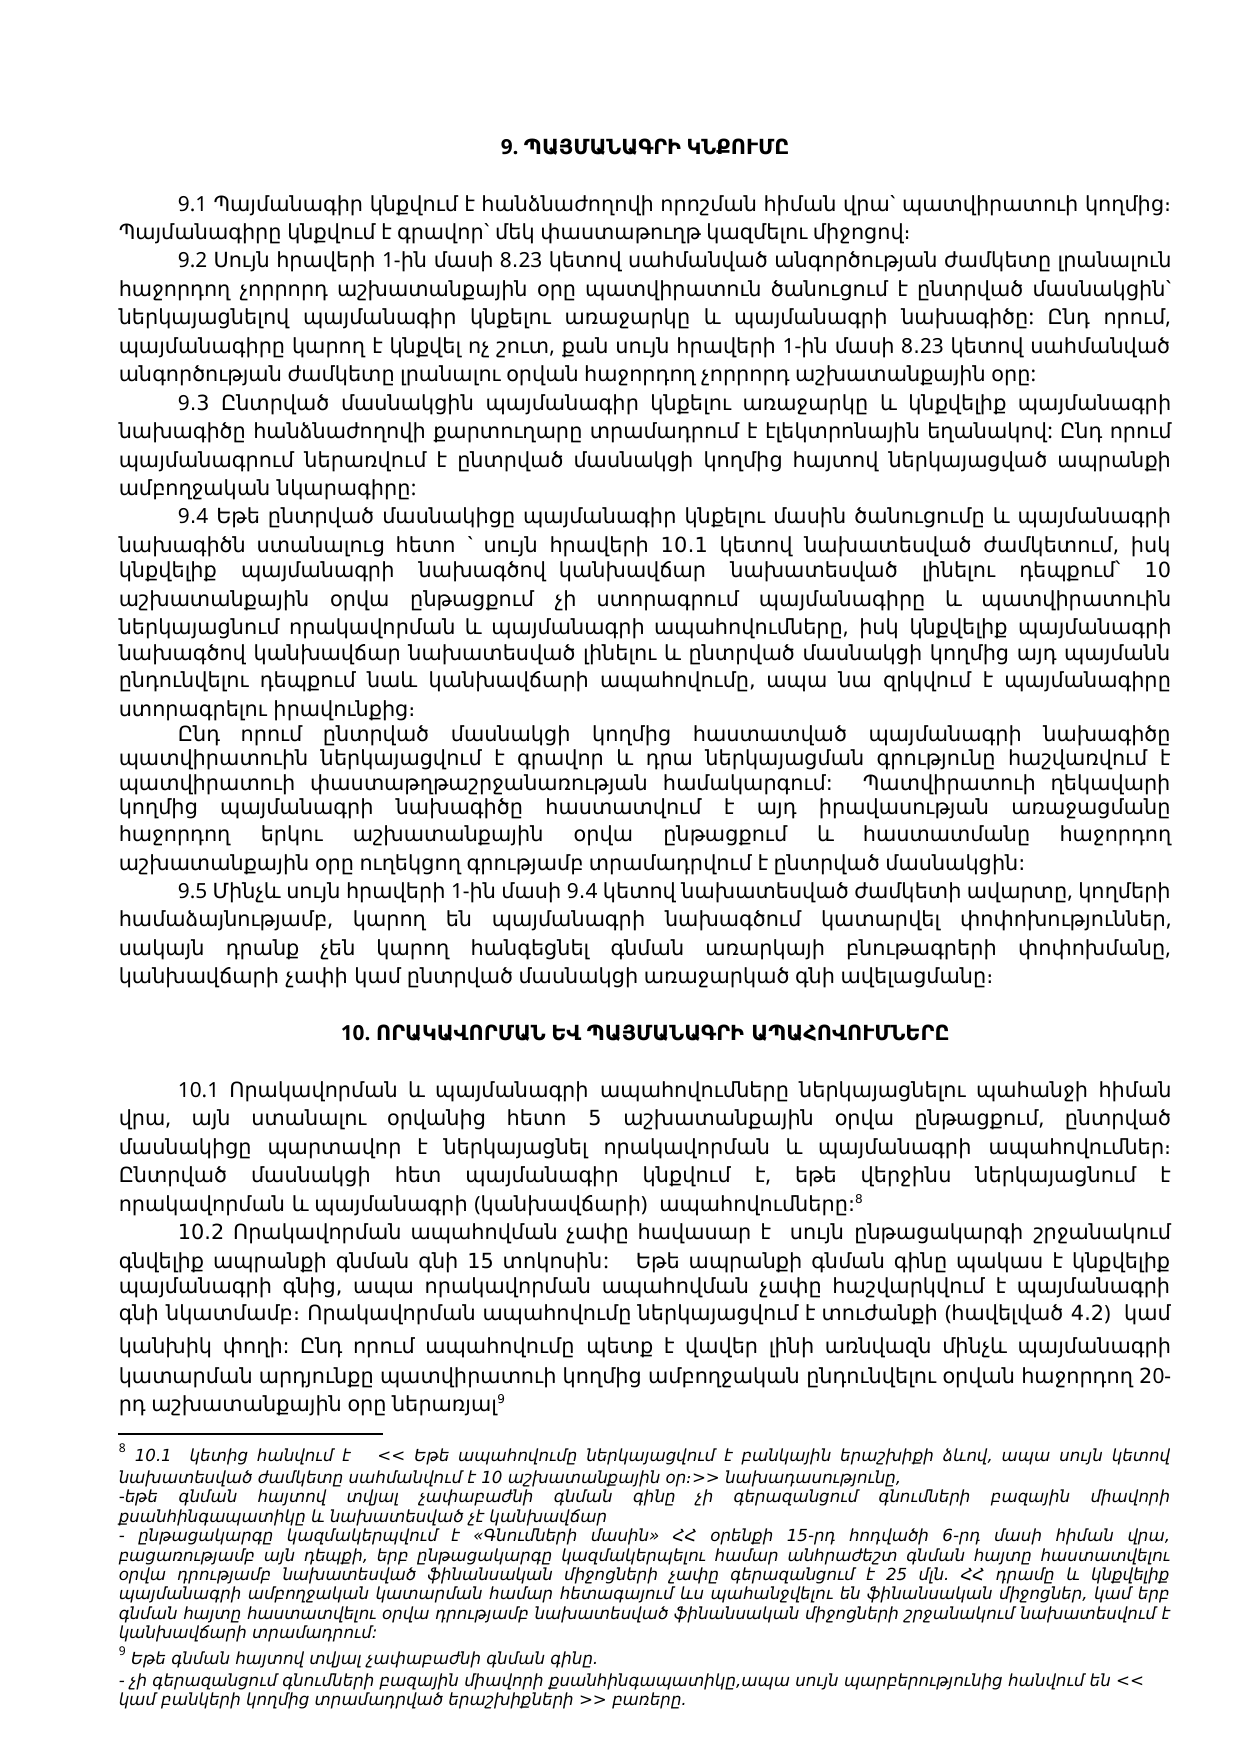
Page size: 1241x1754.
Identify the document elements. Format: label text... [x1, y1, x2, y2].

text 9.4 Եթե ընտրված մասնակիցը պայմանագիր կնքելու մասին ծանուցումը և պայմանագրի նախագիծն ստանալուց հետո ` սույն հրավերի 10․1 կետով նախատեսված ժամկետում, իսկ կնքվելիք պայմանագրի նախագծով կանխավճար նախատեսված լինելու դեպքում՝ 10 աշխատանքային օրվա ընթացքում չի ստորագրում պայմանագիրը և պատվիրատուին ներկայացնում որակավորման և պայմանագրի ապահովումները, իսկ կնքվելիք պայմանագրի նախագծով կանխավճար նախատեսված լինելու և ընտրված մասնակցի կողմից այդ պայմանն ընդունվելու դեպքում նաև կանխավճարի ապահովումը, ապա նա զրկվում է պայմանագիրը ստորագրելու իրավունքից։ [118, 502, 1171, 722]
text 9.3 Ընտրված մասնակցին պայմանագիր կնքելու առաջարկը և կնքվելիք պայմանագրի նախագիծը հանձնաժողովի քարտուղարը տրամադրում է էլեկտրոնային եղանակով: Ընդ որում պայմանագրում ներառվում է ընտրված մասնակցի կողմից հայտով ներկայացված ապրանքի ամբողջական նկարագիրը: [118, 388, 1171, 502]
text 10. ՈՐԱԿԱՎՈՐՄԱՆ ԵՎ ՊԱՅՄԱՆԱԳՐԻ ԱՊԱՀՈՎՈՒՄՆԵՐԸ [118, 1018, 1171, 1047]
text 9.1 Պայմանագիր կնքվում է հանձնաժողովի որոշման հիման վրա` պատվիրատուի կողմից։ Պայմանագիրը կնքվում է գրավոր` մեկ փաստաթուղթ կազմելու միջոցով։ [118, 189, 1171, 246]
text 10.2 Որակավորման ապահովման չափը հավասար է սույն ընթացակարգի շրջանակում գնվելիք ապրանքի գնման գնի 15 տոկոսին: Եթե ապրանքի գնման գինը պակաս է կնքվելիք պայմանագրի գնից, ապա որակավորման ապահովման չափը հաշվարկվում է պայմանագրի գնի նկատմամբ։ Որակավորման ապահովումը ներկայացվում է տուժանքի (հավելված 4․2) կամ կանխիկ փողի: Ընդ որում ապահովումը պետք է վավեր լինի առնվազն մինչև պայմանագրի կատարման արդյունքը պատվիրատուի կողմից ամբողջական ընդունվելու օրվան հաջորդող 20-րդ աշխատանքային օրը ներառյալ [118, 1217, 1171, 1418]
text Ընդ որում ընտրված մասնակցի կողմից հաստատված պայմանագրի նախագիծը պատվիրատուին ներկայացվում է գրավոր և դրա ներկայացման գրությունը հաշվառվում է պատվիրատուի փաստաթղթաշրջանառության համակարգում: Պատվիրատուի ղեկավարի կողմից պայմանագրի նախագիծը հաստատվում է այդ իրավասության առաջացմանը հաջորդող երկու աշխատանքային օրվա ընթացքում և հաստատմանը հաջորդող աշխատանքային օրը ուղեկցող գրությամբ տրամադրվում է ընտրված մասնակցին: [118, 722, 1171, 876]
text 9. ՊԱՅՄԱՆԱԳՐԻ ԿՆՔՈՒՄԸ [118, 132, 1171, 160]
text 9.5 Մինչև սույն հրավերի 1-ին մասի 9.4 կետով նախատեսված ժամկետի ավարտը, կողմերի համաձայնությամբ, կարող են պայմանագրի նախագծում կատարվել փոփոխություններ, սակայն դրանք չեն կարող հանգեցնել գնման առարկայի բնութագրերի փոփոխմանը, կանխավճարի չափի կամ ընտրված մասնակցի առաջարկած գնի ավելացմանը։ [118, 876, 1171, 990]
text 10.1 Որակավորման և պայմանագրի ապահովումները ներկայացնելու պահանջի հիման վրա, այն ստանալու օրվանից հետո 5 աշխատանքային օրվա ընթացքում, ընտրված մասնակիցը պարտավոր է ներկայացնել որակավորման և պայմանագրի ապահովումներ։ Ընտրված մասնակցի հետ պայմանագիր կնքվում է, եթե վերջինս ներկայացնում է որակավորման և պայմանագրի (կանխավճարի) ապահովումները: [118, 1075, 1171, 1217]
text 9.2 Սույն հրավերի 1-ին մասի 8.23 կետով սահմանված անգործության ժամկետը լրանալուն հաջորդող չորրորդ աշխատանքային օրը պատվիրատուն ծանուցում է ընտրված մասնակցին` ներկայացնելով պայմանագիր կնքելու առաջարկը և պայմանագրի նախագիծը: Ընդ որում, պայմանագիրը կարող է կնքվել ոչ շուտ, քան սույն հրավերի 1-ին մասի 8.23 կետով սահմանված անգործության ժամկետը լրանալու օրվան հաջորդող չորրորդ աշխատանքային օրը: [118, 246, 1171, 388]
